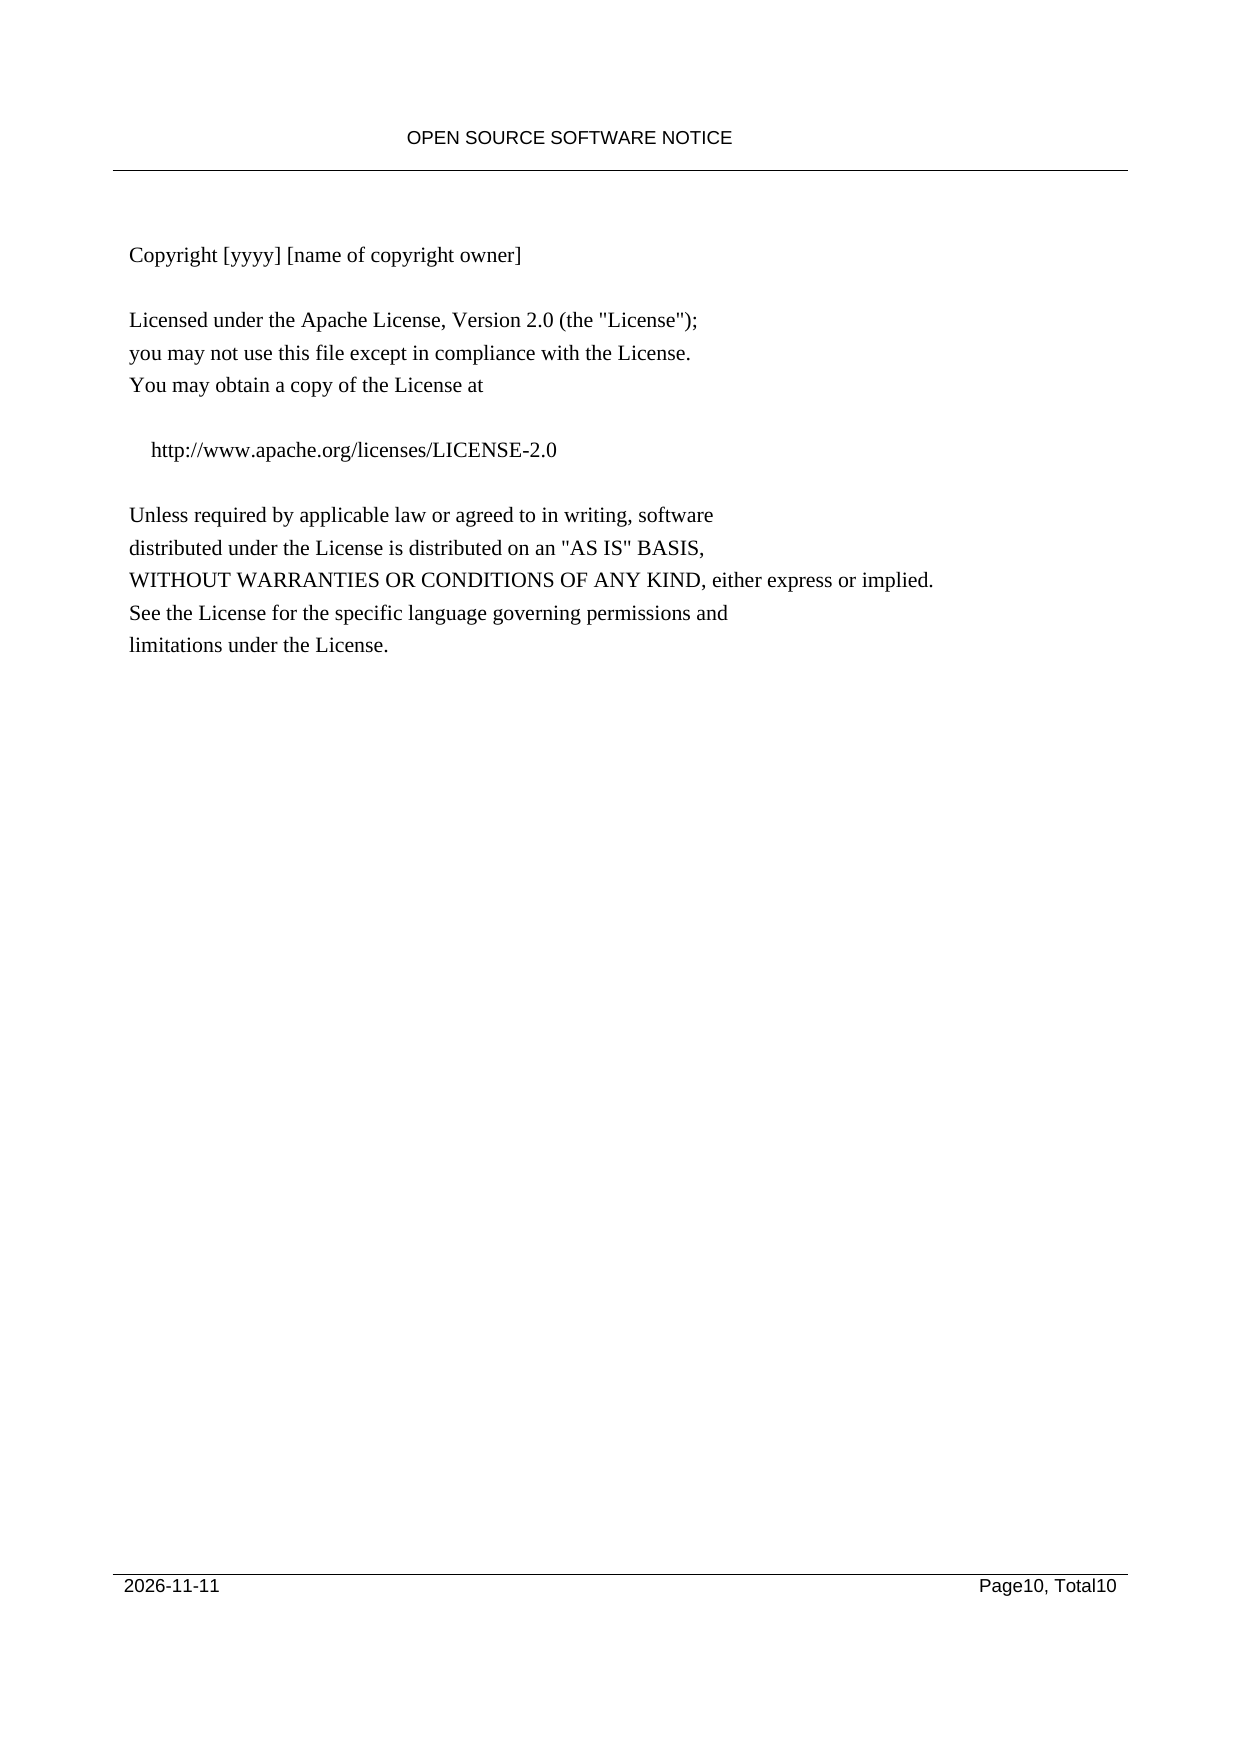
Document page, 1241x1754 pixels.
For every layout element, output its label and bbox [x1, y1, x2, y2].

text [112, 206, 1128, 661]
